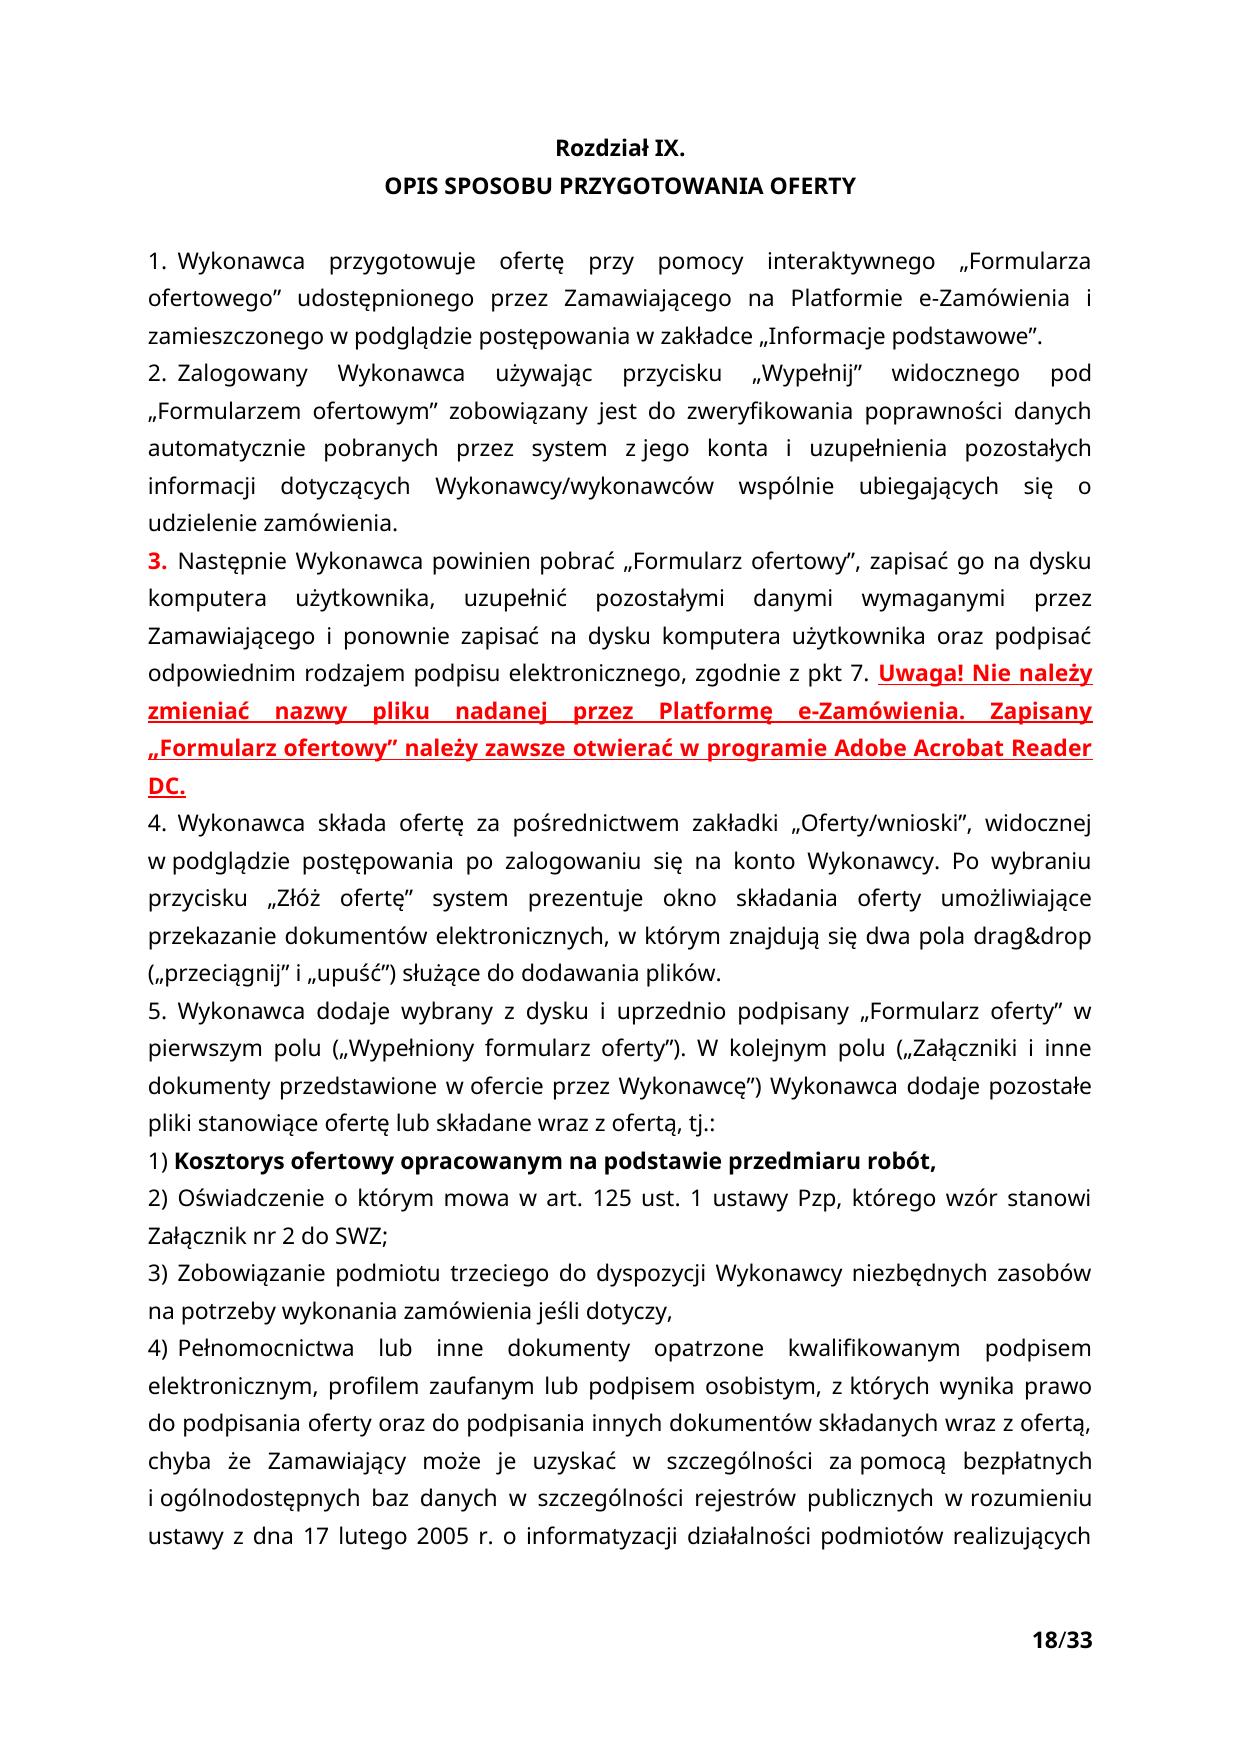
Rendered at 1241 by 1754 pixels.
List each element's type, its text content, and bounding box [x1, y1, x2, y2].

list Wykonawca przygotowuje ofertę przy pomocy interaktywnego „Formularza ofertowego” udostępnionego przez Zamawiającego na Platformie e-Zamówienia i zamieszczonego w podglądzie postępowania w zakładce „Informacje podstawowe”. [148, 245, 1093, 351]
list Zobowiązanie podmiotu trzeciego do dyspozycji Wykonawcy niezbędnych zasobów na potrzeby wykonania zamówienia jeśli dotyczy, [148, 1257, 1093, 1326]
text Rozdział IX. [148, 132, 1093, 163]
list Wykonawca dodaje wybrany z dysku i uprzednio podpisany „Formularz oferty” w pierwszym polu („Wypełniony formularz oferty”). W kolejnym polu („Załączniki i inne dokumenty przedstawione w ofercie przez Wykonawcę”) Wykonawca dodaje pozostałe pliki stanowiące ofertę lub składane wraz z ofertą, tj.: [148, 995, 1093, 1138]
list Następnie Wykonawca powinien pobrać „Formularz ofertowy”, zapisać go na dysku komputera użytkownika, uzupełnić pozostałymi danymi wymaganymi przez Zamawiającego i ponownie zapisać na dysku komputera użytkownika oraz podpisać odpowiednim rodzajem podpisu elektronicznego, zgodnie z pkt 7. Uwaga! Nie należy zmieniać nazwy pliku nadanej przez Platformę e-Zamówienia. Zapisany „Formularz ofertowy” należy zawsze otwierać w programie Adobe Acrobat Reader DC. [148, 723, 1093, 759]
text 1) Kosztorys ofertowy opracowanym na podstawie przedmiaru robót, [148, 1145, 1093, 1176]
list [148, 1332, 1093, 1551]
list Wykonawca składa ofertę za pośrednictwem zakładki „Oferty/wnioski”, widocznej w podglądzie postępowania po zalogowaniu się na konto Wykonawcy. Po wybraniu przycisku „Złóż ofertę” system prezentuje okno składania oferty umożliwiające przekazanie dokumentów elektronicznych, w którym znajdują się dwa pola drag&drop („przeciągnij” i „upuść”) służące do dodawania plików. [148, 807, 1093, 988]
list Następnie Wykonawca powinien pobrać „Formularz ofertowy”, zapisać go na dysku komputera użytkownika, uzupełnić pozostałymi danymi wymaganymi przez Zamawiającego i ponownie zapisać na dysku komputera użytkownika oraz podpisać odpowiednim rodzajem podpisu elektronicznego, zgodnie z pkt 7. Uwaga! Nie należy zmieniać nazwy pliku nadanej przez Platformę e-Zamówienia. Zapisany „Formularz ofertowy” należy zawsze otwierać w programie Adobe Acrobat Reader DC. [148, 545, 1093, 721]
text OPIS SPOSOBU PRZYGOTOWANIA OFERTY [148, 170, 1093, 201]
list Następnie Wykonawca powinien pobrać „Formularz ofertowy”, zapisać go na dysku komputera użytkownika, uzupełnić pozostałymi danymi wymaganymi przez Zamawiającego i ponownie zapisać na dysku komputera użytkownika oraz podpisać odpowiednim rodzajem podpisu elektronicznego, zgodnie z pkt 7. Uwaga! Nie należy zmieniać nazwy pliku nadanej przez Platformę e-Zamówienia. Zapisany „Formularz ofertowy” należy zawsze otwierać w programie Adobe Acrobat Reader DC. [148, 760, 1093, 801]
list Oświadczenie o którym mowa w art. 125 ust. 1 ustawy Pzp, którego wzór stanowi Załącznik nr 2 do SWZ; [148, 1182, 1093, 1251]
list Zalogowany Wykonawca używając przycisku „Wypełnij” widocznego pod „Formularzem ofertowym” zobowiązany jest do zweryfikowania poprawności danych automatycznie pobranych przez system z jego konta i uzupełnienia pozostałych informacji dotyczących Wykonawcy/wykonawców wspólnie ubiegających się o udzielenie zamówienia. [148, 357, 1093, 538]
